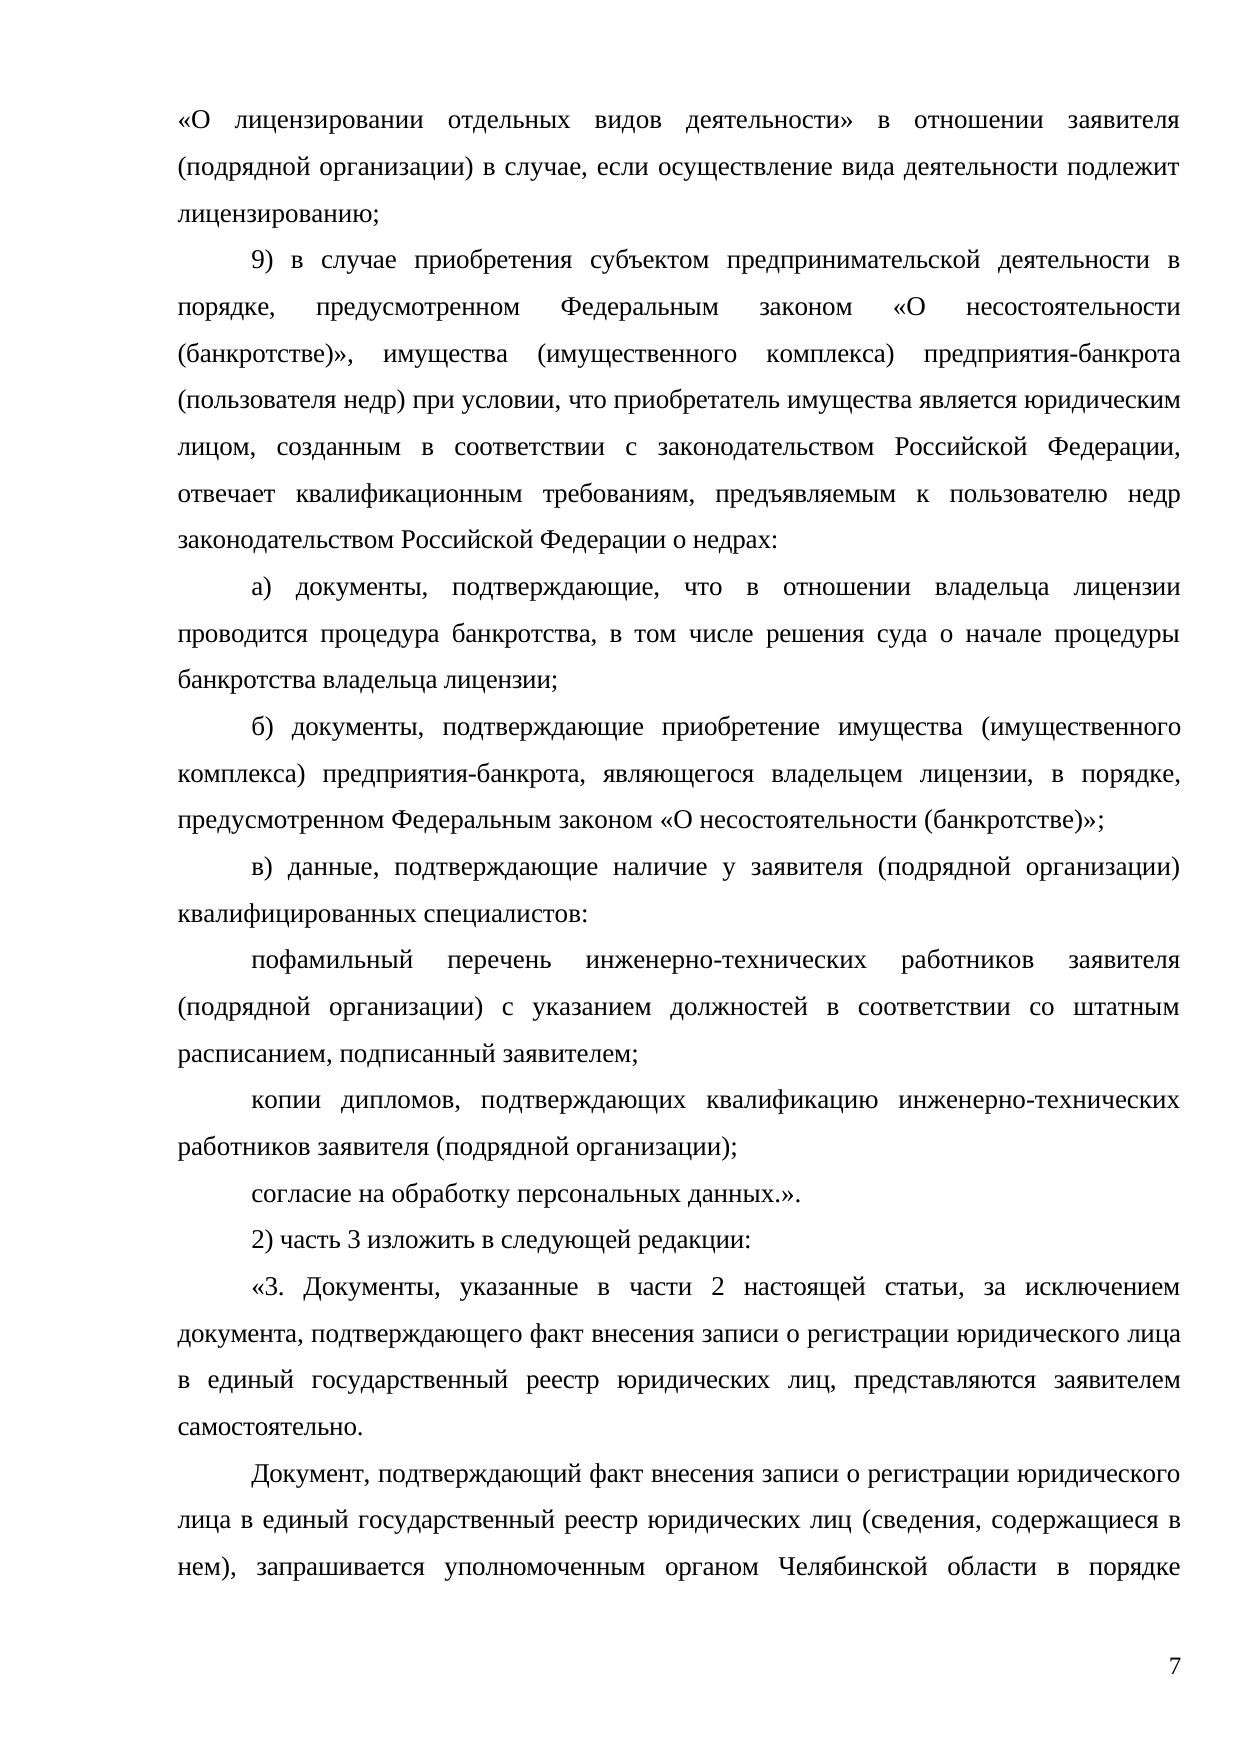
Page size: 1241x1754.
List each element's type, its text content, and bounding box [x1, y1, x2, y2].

text копии дипломов, подтверждающих квалификацию инженерно-технических работников заявителя (подрядной организации); [177, 1083, 1181, 1161]
text в) данные, подтверждающие наличие у заявителя (подрядной организации) квалифицированных специалистов: [177, 850, 1181, 928]
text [177, 103, 1181, 228]
text «3. Документы, указанные в части 2 настоящей статьи, за исключением документа, подтверждающего факт внесения записи о регистрации юридического лица в единый государственный реестр юридических лиц, представляются заявителем самостоятельно. [177, 1270, 1181, 1441]
text 2) часть 3 изложить в следующей редакции: [177, 1223, 1181, 1254]
text пофамильный перечень инженерно-технических работников заявителя (подрядной организации) с указанием должностей в соответствии со штатным расписанием, подписанный заявителем; [177, 943, 1181, 1068]
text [177, 1457, 1181, 1581]
text согласие на обработку персональных данных.». [177, 1177, 1181, 1208]
text а) документы, подтверждающие, что в отношении владельца лицензии проводится процедура банкротства, в том числе решения суда о начале процедуры банкротства владельца лицензии; [177, 570, 1181, 694]
text 9) в случае приобретения субъектом предпринимательской деятельности в порядке, предусмотренном Федеральным законом «О несостоятельности (банкротстве)», имущества (имущественного комплекса) предприятия-банкрота (пользователя недр) при условии, что приобретатель имущества является юридическим лицом, созданным в соответствии с законодательством Российской Федерации, отвечает квалификационным требованиям, предъявляемым к пользователю недр законодательством Российской Федерации о недрах: [177, 243, 1181, 554]
text б) документы, подтверждающие приобретение имущества (имущественного комплекса) предприятия-банкрота, являющегося владельцем лицензии, в порядке, предусмотренном Федеральным законом «О несостоятельности (банкротстве)»; [177, 710, 1181, 834]
